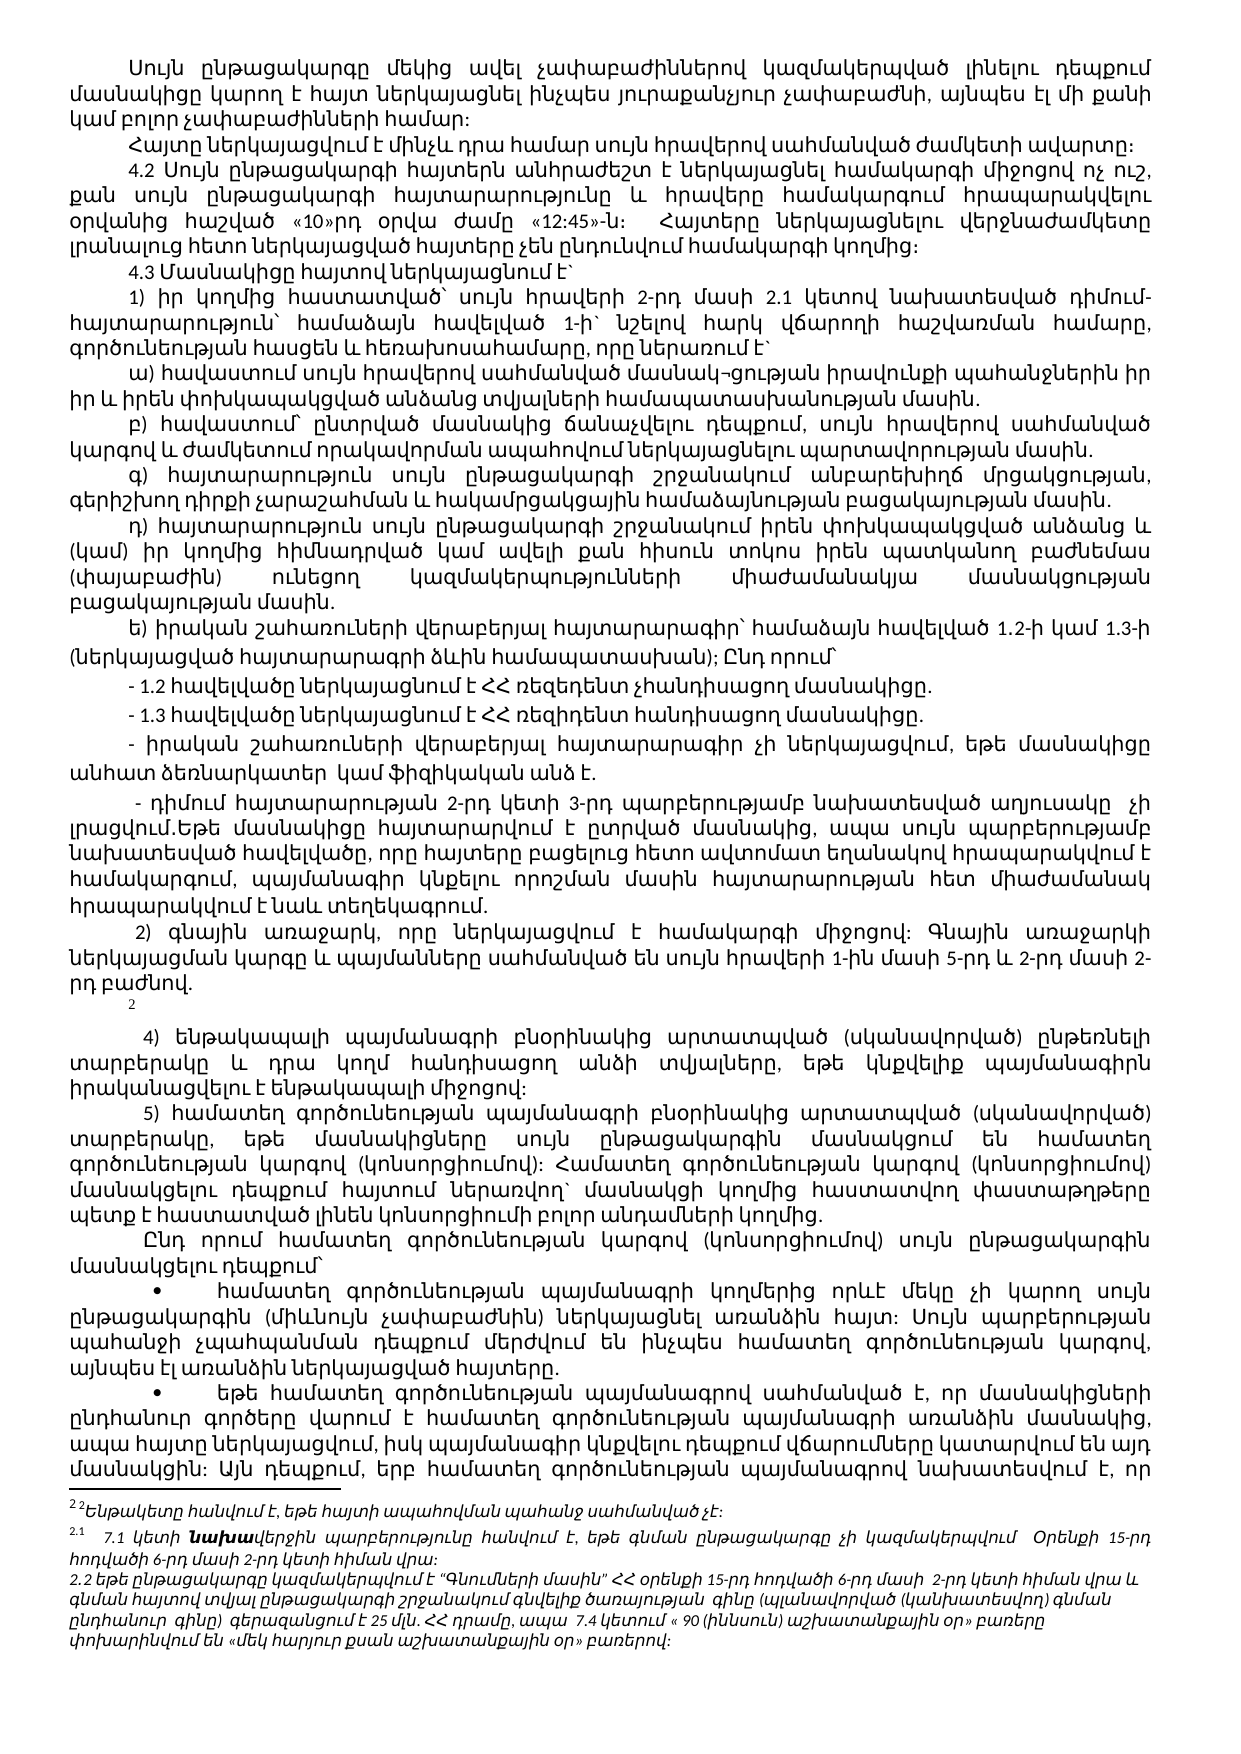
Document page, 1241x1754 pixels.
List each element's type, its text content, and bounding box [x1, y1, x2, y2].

text Ընդ որում համատեղ գործունեության կարգով (կոնսորցիումով) սույն ընթացակարգին մասնակցելու դեպքում՝ [69, 1228, 1152, 1278]
text 5) համատեղ գործունեության պայմանագրի բնօրինակից արտատպված (սկանավորված) տարբերակը, եթե մասնակիցները սույն ընթացակարգին մասնակցում են համատեղ գործունեության կարգով (կոնսորցիումով): Համատեղ գործունեության կարգով (կոնսորցիումով) մասնակցելու դեպքում հայտում ներառվող` մասնակցի կողմից հաստատվող փաստաթղթերը պետք է հաստատված լինեն կոնսորցիումի բոլոր անդամների կողմից. [69, 1101, 1152, 1228]
text - 1.3 հավելվածը ներկայացնում է ՀՀ ռեզիդենտ հանդիսացող մասնակիցը. [69, 702, 1152, 728]
text դ) հայտարարություն սույն ընթացակարգի շրջանակում իրեն փոխկապակցված անձանց և (կամ) իր կողմից հիմնադրված կամ ավելի քան հիսուն տոկոս իրեն պատկանող բաժնեմաս (փայաբաժին) ունեցող կազմակերպությունների միաժամանակյա մասնակցության բացակայության մասին. [69, 513, 1152, 615]
text - դիմում հայտարարության 2-րդ կետի 3-րդ պարբերությամբ նախատեսված աղյուսակը չի լրացվում․Եթե մասնակիցը հայտարարվում է ըտրված մասնակից, ապա սույն պարբերությամբ նախատեսված հավելվածը, որը հայտերը բացելուց հետո ավտոմատ եղանակով հրապարակվում է համակարգում, պայմանագիր կնքելու որոշման մասին հայտարարության հետ միաժամանակ հրապարակվում է նաև տեղեկագրում. [69, 790, 1152, 919]
text գ) հայտարարություն սույն ընթացակարգի շրջանակում անբարեխիղճ մրցակցության, գերիշխող դիրքի չարաշահման և հակամրցակցային համաձայնության բացակայության մասին. [69, 462, 1152, 513]
text 4) ենթակապալի պայմանագրի բնօրինակից արտատպված (սկանավորված) ընթեռնելի տարբերակը և դրա կողմ հանդիսացող անձի տվյալները, եթե կնքվելիք պայմանագիրն իրականացվելու է ենթակապալի միջոցով: [69, 1024, 1152, 1101]
text - իրական շահառուների վերաբերյալ հայտարարագիր չի ներկայացվում, եթե մասնակիցը անհատ ձեռնարկատեր կամ ֆիզիկական անձ է. [69, 731, 1152, 786]
text 2) գնային առաջարկ, որը ներկայացվում է համակարգի միջոցով: Գնային առաջարկի ներկայացման կարգը և պայմանները սահմանված են սույն հրավերի 1-ին մասի 5-րդ և 2-րդ մասի 2-րդ բաժնով. [69, 919, 1152, 996]
text 1) իր կողմից հաստատված՝ սույն հրավերի 2-րդ մասի 2.1 կետով նախատեսված դիմում-հայտարարություն՝ համաձայն հավելված 1-ի` նշելով հարկ վճարողի հաշվառման համարը, գործունեության հասցեն և հեռախոսահամարը, որը ներառում է` [69, 284, 1152, 361]
text բ) հավաստում՝ ընտրված մասնակից ճանաչվելու դեպքում, սույն հրավերով սահմանված կարգով և ժամկետում որակավորման ապահովում ներկայացնելու պարտավորության մասին. [69, 411, 1152, 462]
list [69, 1380, 1152, 1482]
text Սույն ընթացակարգը մեկից ավել չափաբաժիններով կազմակերպված լինելու դեպքում մասնակիցը կարող է հայտ ներկայացնել ինչպես յուրաքանչյուր չափաբաժնի, այնպես էլ մի քանի կամ բոլոր չափաբաժինների համար: [69, 56, 1152, 132]
list համատեղ գործունեության պայմանագրի կողմերից որևէ մեկը չի կարող սույն ընթացակարգին (միևնույն չափաբաժնին) ներկայացնել առանձին հայտ: Սույն պարբերության պահանջի չպահպանման դեպքում մերժվում են ինչպես համատեղ գործունեության կարգով, այնպես էլ առանձին ներկայացված հայտերը. [69, 1278, 1152, 1380]
text ե) իրական շահառուների վերաբերյալ հայտարարագիր՝ համաձայն հավելված 1․2-ի կամ 1.3-ի (ներկայացված հայտարարագրի ձևին համապատասխան); Ընդ որում՝ [69, 615, 1152, 669]
text - 1.2 հավելվածը ներկայացնում է ՀՀ ռեզեդենտ չհանդիսացող մասնակիցը. [69, 673, 1152, 698]
text Հայտը ներկայացվում է մինչև դրա համար սույն հրավերով սահմանված ժամկետի ավարտը։ [69, 132, 1152, 157]
text 4.3 Մասնակիցը հայտով ներկայացնում է` [69, 259, 1152, 284]
text ա) հավաստում սույն հրավերով սահմանված մասնակ¬ցության իրավունքի պահանջներին իր իր և իրեն փոխկապակցված անձանց տվյալների համապատասխանության մասին. [69, 361, 1152, 411]
text 4.2 Սույն ընթացակարգի հայտերն անհրաժեշտ է ներկայացնել համակարգի միջոցով ոչ ուշ, քան սույն ընթացակարգի հայտարարությունը և հրավերը համակարգում հրապարակվելու օրվանից հաշված «10»րդ օրվա ժամը «12:45»-ն։ Հայտերը ներկայացնելու վերջնաժամկետը լրանալուց հետո ներկայացված հայտերը չեն ընդունվում համակարգի կողմից։ [69, 157, 1152, 259]
